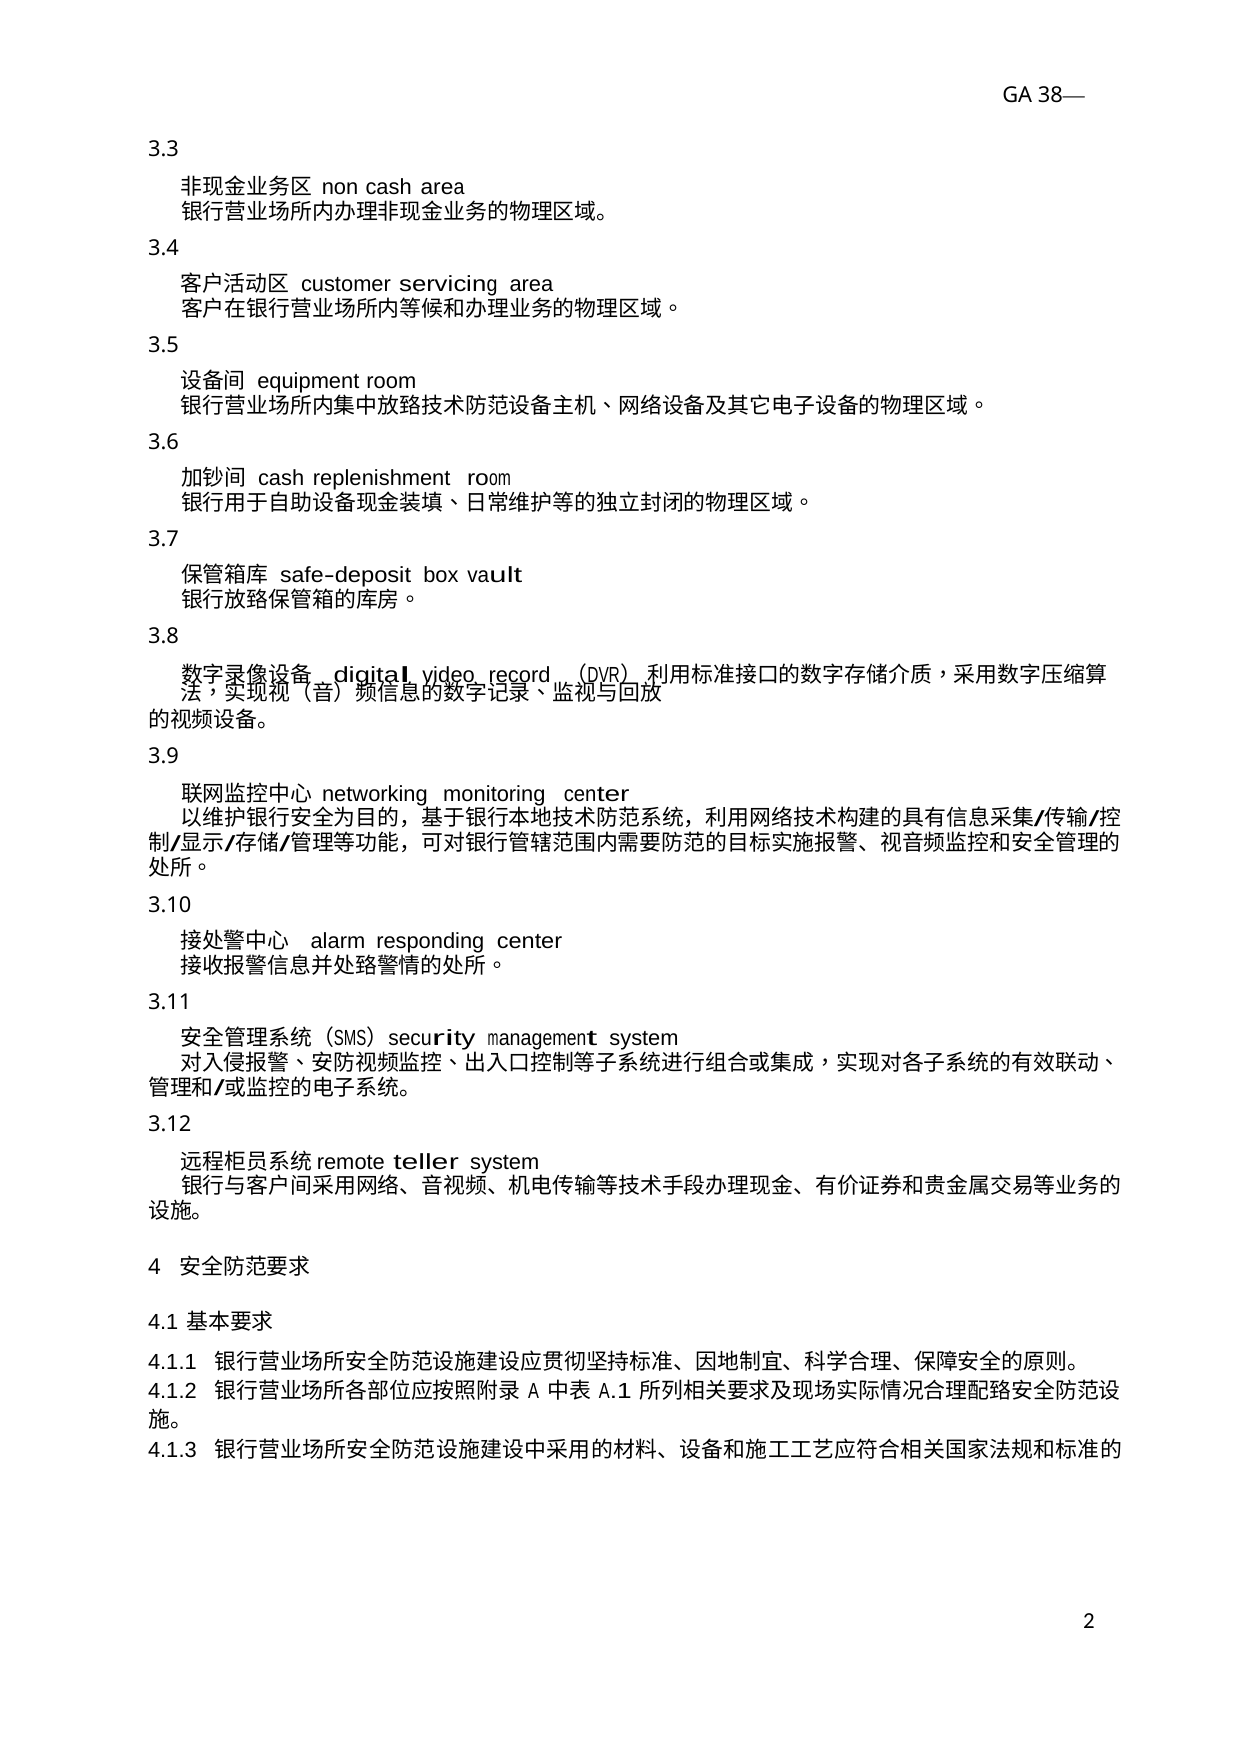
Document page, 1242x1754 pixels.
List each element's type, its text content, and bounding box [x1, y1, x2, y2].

text 3.10 [148, 889, 1137, 919]
text 4.1.1 银行营业场所安全防范设施建设应贯彻坚持标准、因地制宜、科学合理、保障安全的原则。 [148, 1344, 1137, 1376]
text 处所。 [148, 857, 1137, 882]
text 施。 [148, 1405, 1137, 1434]
text 加钞间 cash replenishment room [181, 462, 1137, 492]
text 3.3 [148, 133, 1137, 161]
text 3.5 [148, 329, 1137, 359]
text 银行与客户间采用网络、音视频、机电传输等技术手段办理现金、有价证券和贵金属交易等业务的 [181, 1176, 1137, 1201]
text 接处警中心 alarm responding center [180, 925, 1137, 954]
text 联网监控中心 networking monitoring center [181, 776, 1137, 807]
text 4.1 基本要求 [148, 1304, 1137, 1336]
text 远程柜员系统 remote teller system [181, 1144, 1137, 1176]
text 客户在银行营业场所内等候和办理业务的物理区域。 [181, 298, 1137, 323]
text 银行用于自助设备现金装填、日常维护等的独立封闭的物理区域。 [181, 492, 1137, 517]
text 对入侵报警、安防视频监控、出入口控制等子系统进行组合或集成，实现对各子系统的有效联动、 [180, 1052, 1137, 1077]
text 3.9 [148, 740, 1137, 769]
text 安全管理系统（SMS）security management system [181, 1022, 1137, 1052]
text 3.12 [148, 1108, 1137, 1138]
text 4 安全防范要求 [148, 1249, 1137, 1281]
text 银行营业场所内办理非现金业务的物理区域。 [181, 201, 1137, 226]
text 以维护银行安全为目的，基于银行本地技术防范系统，利用网络技术构建的具有信息采集/传输/控 [181, 807, 1137, 832]
text 3.11 [148, 986, 1137, 1016]
text 设施。 [148, 1201, 1137, 1226]
text 设备间 equipment room [180, 365, 1137, 395]
text 银行营业场所内集中放臵技术防范设备主机、网络设备及其它电子设备的物理区域。 [181, 395, 1137, 420]
text 3.8 [148, 621, 1137, 650]
text 数字录像设备 digital video record （DVR） 利用标准接口的数字存储介质，采用数字压缩算法，实现视（音）频信息的数字记录、监视与回放 [181, 667, 1132, 706]
text 的视频设备。 [148, 706, 1137, 733]
text 3.6 [148, 426, 1137, 456]
text 接收报警信息并处臵警情的处所。 [180, 954, 1137, 979]
text 客户活动区 customer servicing area [180, 268, 1137, 298]
text 非现金业务区 non cash area [181, 169, 1137, 201]
text 4.1.2 银行营业场所各部位应按照附录 A 中表 A.1 所列相关要求及现场实际情况合理配臵安全防范设 [148, 1376, 1137, 1405]
text 保管箱库 safe-deposit box vault [181, 559, 1137, 589]
text 3.7 [148, 523, 1137, 553]
text 管理和/或监控的电子系统。 [148, 1077, 1137, 1102]
text 3.4 [148, 232, 1137, 262]
text 制/显示/存储/管理等功能，可对银行管辖范围内需要防范的目标实施报警、视音频监控和安全管理的 [148, 832, 1137, 857]
text 4.1.3 银行营业场所安全防范设施建设中采用的材料、设备和施工工艺应符合相关国家法规和标准的 [148, 1434, 1137, 1463]
text 银行放臵保管箱的库房。 [181, 589, 1137, 614]
